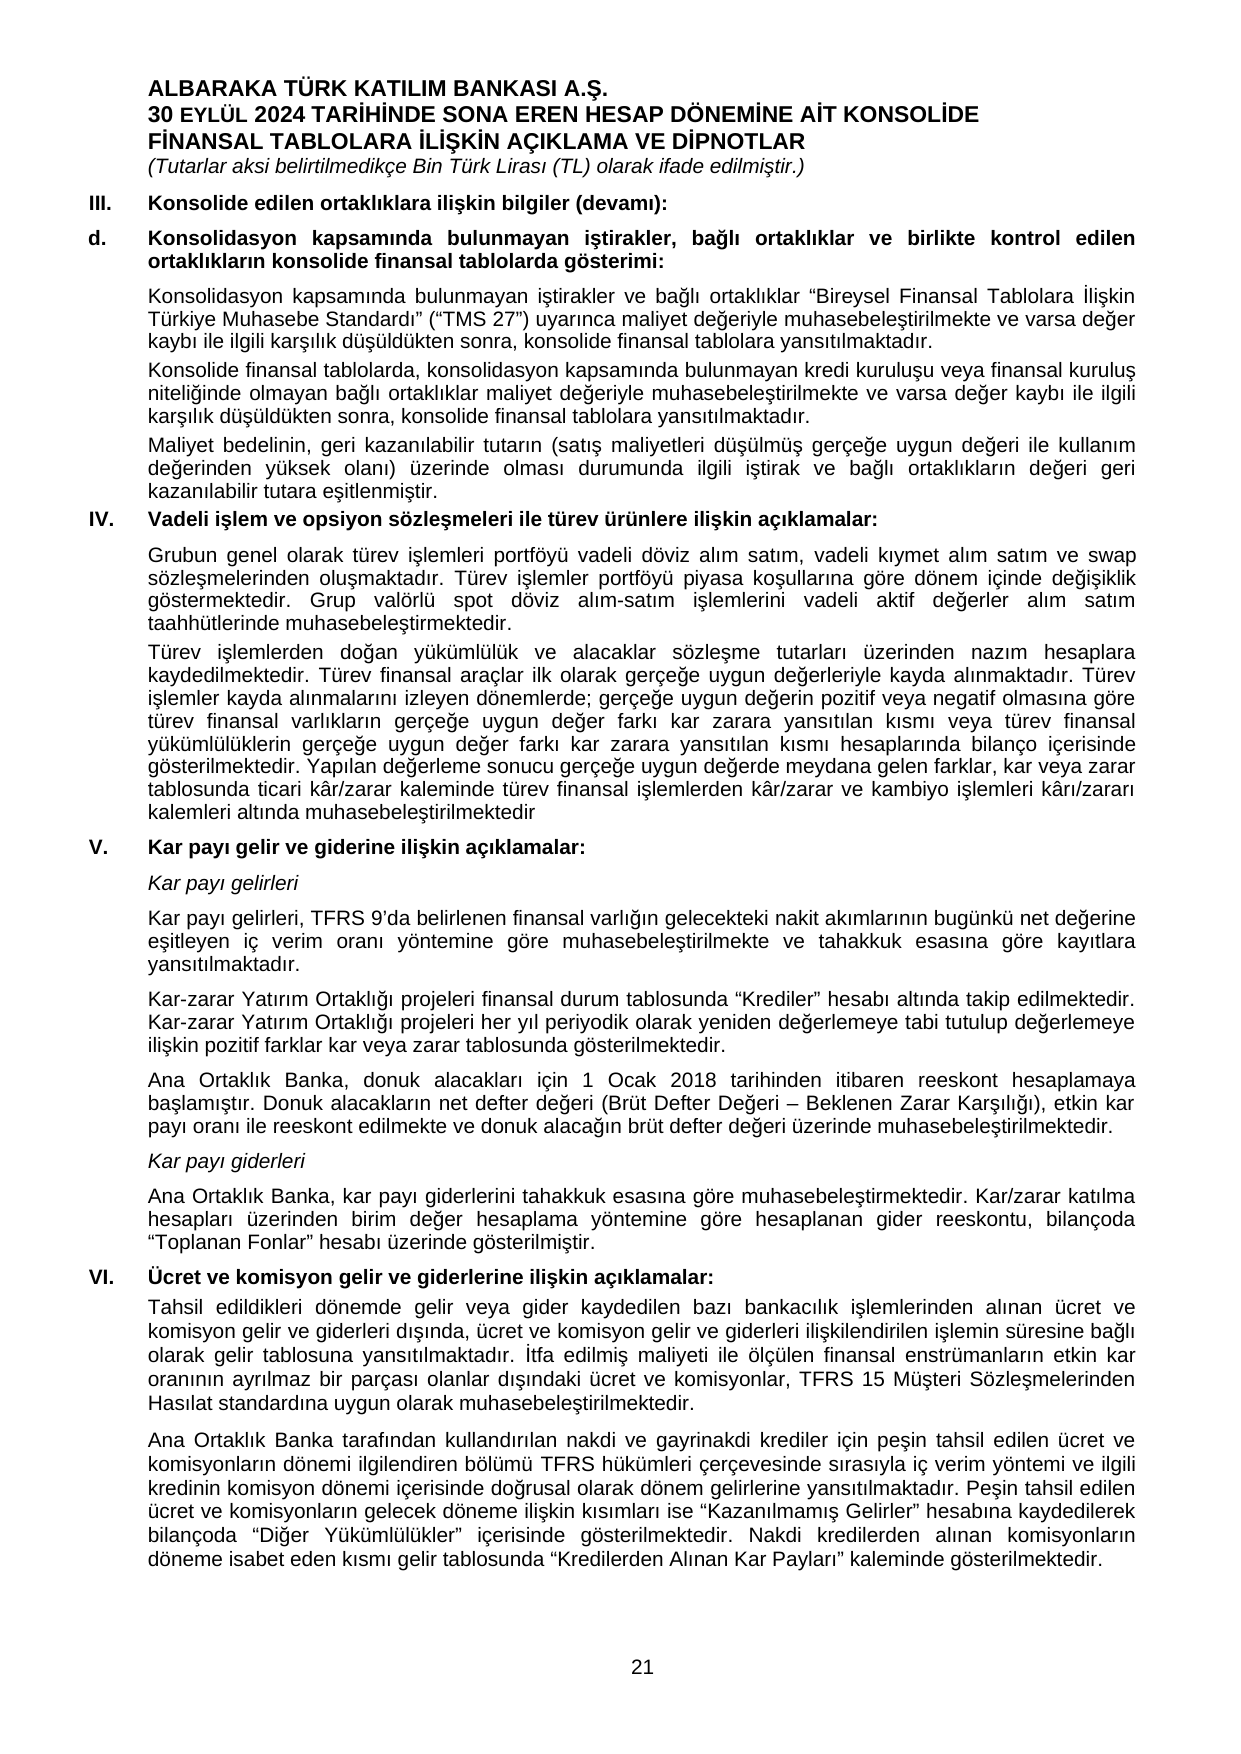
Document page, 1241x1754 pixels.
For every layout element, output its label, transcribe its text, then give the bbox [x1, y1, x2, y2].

text Ana Ortaklık Banka, kar payı giderlerini tahakkuk esasına göre muhasebeleştirmektedir. Kar/zarar katılma hesapları üzerinden birim değer hesaplama yöntemine göre hesaplanan gider reeskontu, bilançoda “Toplanan Fonlar” hesabı üzerinde gösterilmiştir. [148, 1185, 1137, 1254]
text Konsolide finansal tablolarda, konsolidasyon kapsamında bulunmayan kredi kuruluşu veya finansal kuruluş niteliğinde olmayan bağlı ortaklıklar maliyet değeriyle muhasebeleştirilmekte ve varsa değer kaybı ile ilgili karşılık düşüldükten sonra, konsolide finansal tablolara yansıtılmaktadır. [148, 359, 1137, 428]
text Ana Ortaklık Banka tarafından kullandırılan nakdi ve gayrinakdi krediler için peşin tahsil edilen ücret ve komisyonların dönemi ilgilendiren bölümü TFRS hükümleri çerçevesinde sırasıyla iç verim yöntemi ve ilgili kredinin komisyon dönemi içerisinde doğrusal olarak dönem gelirlerine yansıtılmaktadır. Peşin tahsil edilen ücret ve komisyonların gelecek döneme ilişkin kısımları ise “Kazanılmamış Gelirler” hesabına kaydedilerek bilançoda “Diğer Yükümlülükler” içerisinde gösterilmektedir. Nakdi kredilerden alınan komisyonların döneme isabet eden kısmı gelir tablosunda “Kredilerden Alınan Kar Payları” kaleminde gösterilmektedir. [148, 1427, 1137, 1571]
text Grubun genel olarak türev işlemleri portföyü vadeli döviz alım satım, vadeli kıymet alım satım ve swap sözleşmelerinden oluşmaktadır. Türev işlemler portföyü piyasa koşullarına göre dönem içinde değişiklik göstermektedir. Grup valörlü spot döviz alım-satım işlemlerini vadeli aktif değerler alım satım taahhütlerinde muhasebeleştirmektedir. [148, 544, 1137, 635]
text III. Konsolide edilen ortaklıklara ilişkin bilgiler (devamı): [89, 191, 1139, 214]
text Ana Ortaklık Banka, donuk alacakları için 1 Ocak 2018 tarihinden itibaren reeskont hesaplamaya başlamıştır. Donuk alacakların net defter değeri (Brüt Defter Değeri – Beklenen Zarar Karşılığı), etkin kar payı oranı ile reeskont edilmekte ve donuk alacağın brüt defter değeri üzerinde muhasebeleştirilmektedir. [148, 1069, 1137, 1138]
text VI. Ücret ve komisyon gelir ve giderlerine ilişkin açıklamalar: [89, 1266, 1137, 1289]
text Kar payı giderleri [148, 1150, 1137, 1173]
text Tahsil edildikleri dönemde gelir veya gider kaydedilen bazı bankacılık işlemlerinden alınan ücret ve komisyon gelir ve giderleri dışında, ücret ve komisyon gelir ve giderleri ilişkilendirilen işlemin süresine bağlı olarak gelir tablosuna yansıtılmaktadır. İtfa edilmiş maliyeti ile ölçülen finansal enstrümanların etkin kar oranının ayrılmaz bir parçası olanlar dışındaki ücret ve komisyonlar, TFRS 15 Müşteri Sözleşmelerinden Hasılat standardına uygun olarak muhasebeleştirilmektedir. [148, 1295, 1137, 1415]
text Konsolidasyon kapsamında bulunmayan iştirakler ve bağlı ortaklıklar “Bireysel Finansal Tablolara İlişkin Türkiye Muhasebe Standardı” (“TMS 27”) uyarınca maliyet değeriyle muhasebeleştirilmekte ve varsa değer kaybı ile ilgili karşılık düşüldükten sonra, konsolide finansal tablolara yansıtılmaktadır. [148, 285, 1137, 353]
text Kar payı gelirleri, TFRS 9’da belirlenen finansal varlığın gelecekteki nakit akımlarının bugünkü net değerine eşitleyen iç verim oranı yöntemine göre muhasebeleştirilmekte ve tahakkuk esasına göre kayıtlara yansıtılmaktadır. [148, 908, 1137, 976]
text d. Konsolidasyon kapsamında bulunmayan iştirakler, bağlı ortaklıklar ve birlikte kontrol edilen ortaklıkların konsolide finansal tablolarda gösterimi: [88, 227, 1137, 272]
text Kar payı gelirleri [148, 872, 1137, 895]
text Kar-zarar Yatırım Ortaklığı projeleri finansal durum tablosunda “Krediler” hesabı altında takip edilmektedir. Kar-zarar Yatırım Ortaklığı projeleri her yıl periyodik olarak yeniden değerlemeye tabi tutulup değerlemeye ilişkin pozitif farklar kar veya zarar tablosunda gösterilmektedir. [148, 988, 1137, 1057]
text V. Kar payı gelir ve giderine ilişkin açıklamalar: [89, 836, 1137, 859]
text Maliyet bedelinin, geri kazanılabilir tutarın (satış maliyetleri düşülmüş gerçeğe uygun değeri ile kullanım değerinden yüksek olanı) üzerinde olması durumunda ilgili iştirak ve bağlı ortaklıkların değeri geri kazanılabilir tutara eşitlenmiştir. [148, 434, 1137, 502]
text IV. Vadeli işlem ve opsiyon sözleşmeleri ile türev ürünlere ilişkin açıklamalar: [89, 509, 1137, 531]
text Türev işlemlerden doğan yükümlülük ve alacaklar sözleşme tutarları üzerinden nazım hesaplara kaydedilmektedir. Türev finansal araçlar ilk olarak gerçeğe uygun değerleriyle kayda alınmaktadır. Türev işlemler kayda alınmalarını izleyen dönemlerde; gerçeğe uygun değerin pozitif veya negatif olmasına göre türev finansal varlıkların gerçeğe uygun değer farkı kar zarara yansıtılan kısmı veya türev finansal yükümlülüklerin gerçeğe uygun değer farkı kar zarara yansıtılan kısmı hesaplarında bilanço içerisinde gösterilmektedir. Yapılan değerleme sonucu gerçeğe uygun değerde meydana gelen farklar, kar veya zarar tablosunda ticari kâr/zarar kaleminde türev finansal işlemlerden kâr/zarar ve kambiyo işlemleri kârı/zararı kalemleri altında muhasebeleştirilmektedir [148, 641, 1137, 824]
